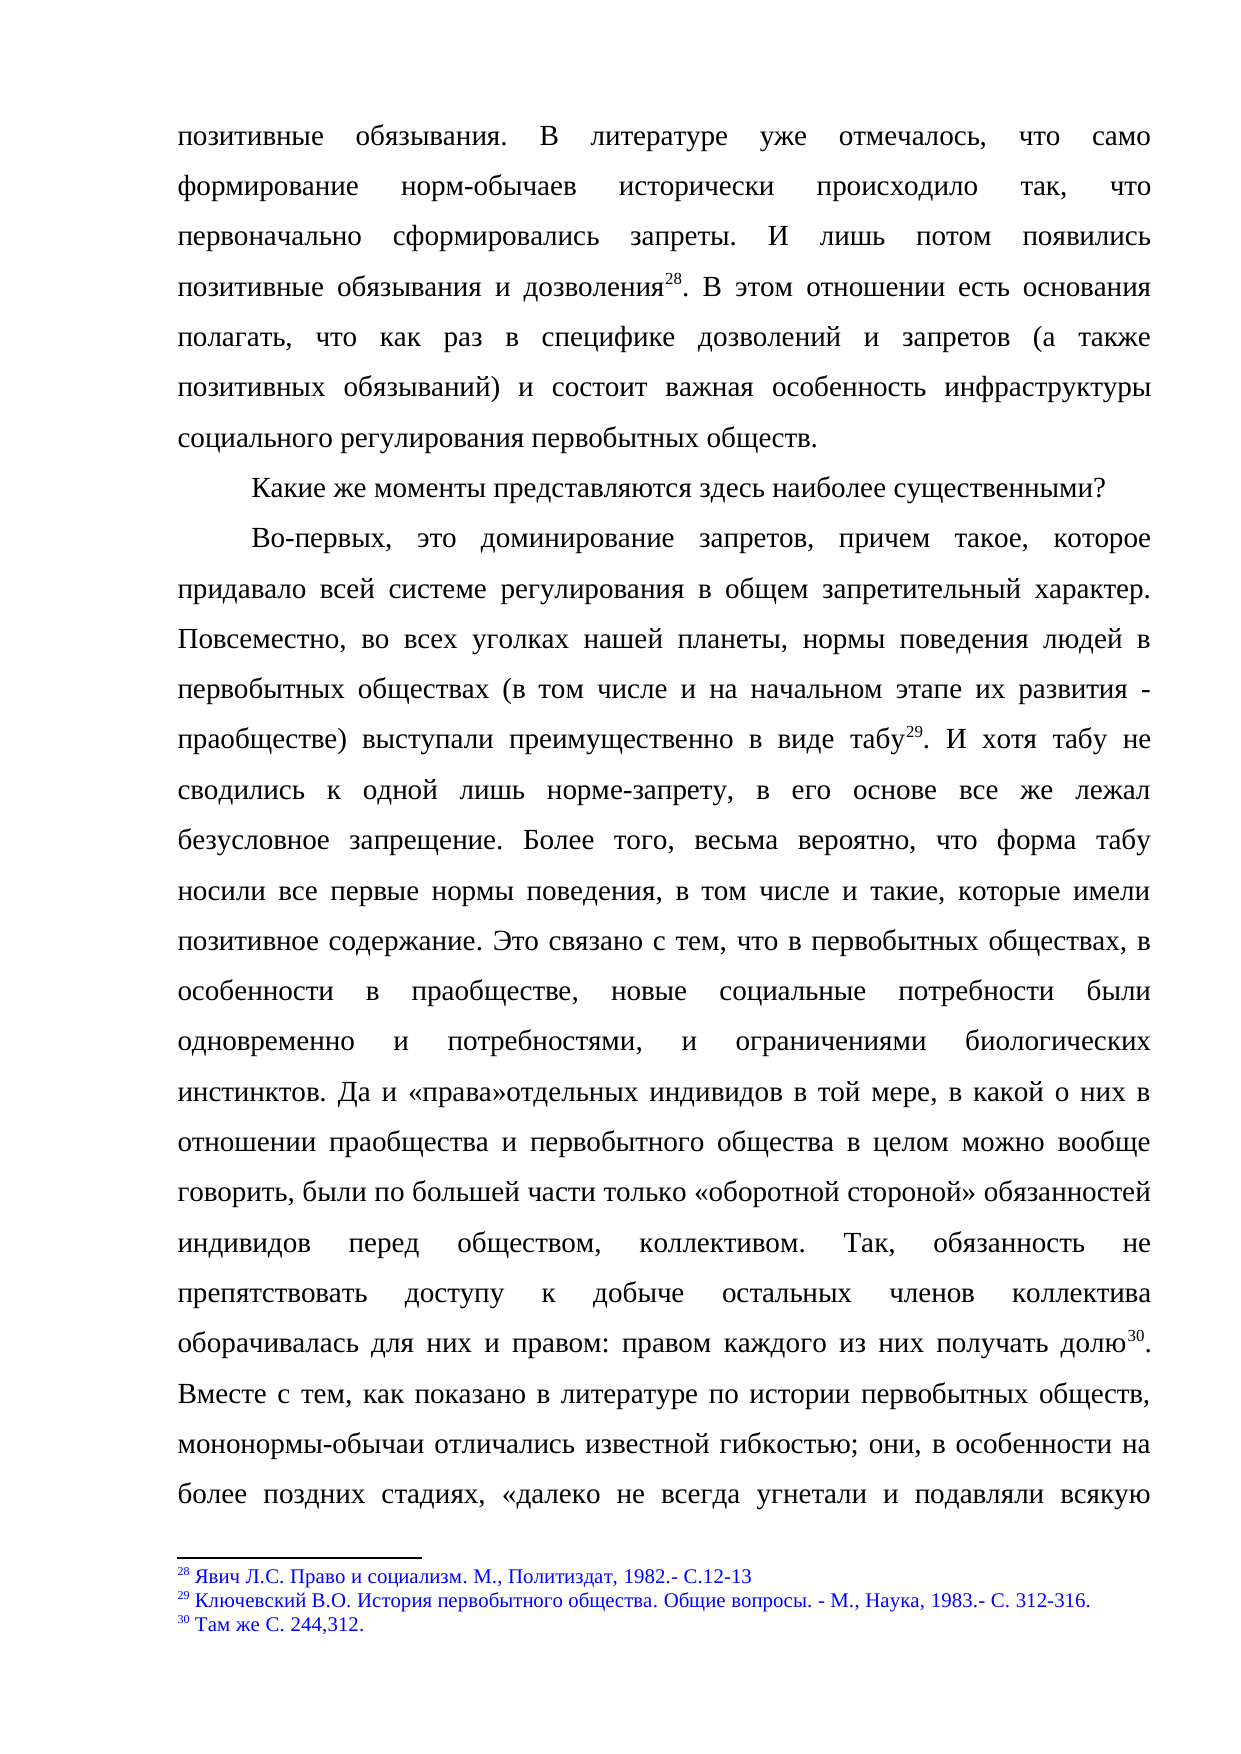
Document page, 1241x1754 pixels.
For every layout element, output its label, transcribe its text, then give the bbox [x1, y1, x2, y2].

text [177, 118, 1152, 453]
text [177, 521, 1152, 1510]
text Какие же моменты представляются здесь наиболее существенными? [177, 470, 1152, 504]
